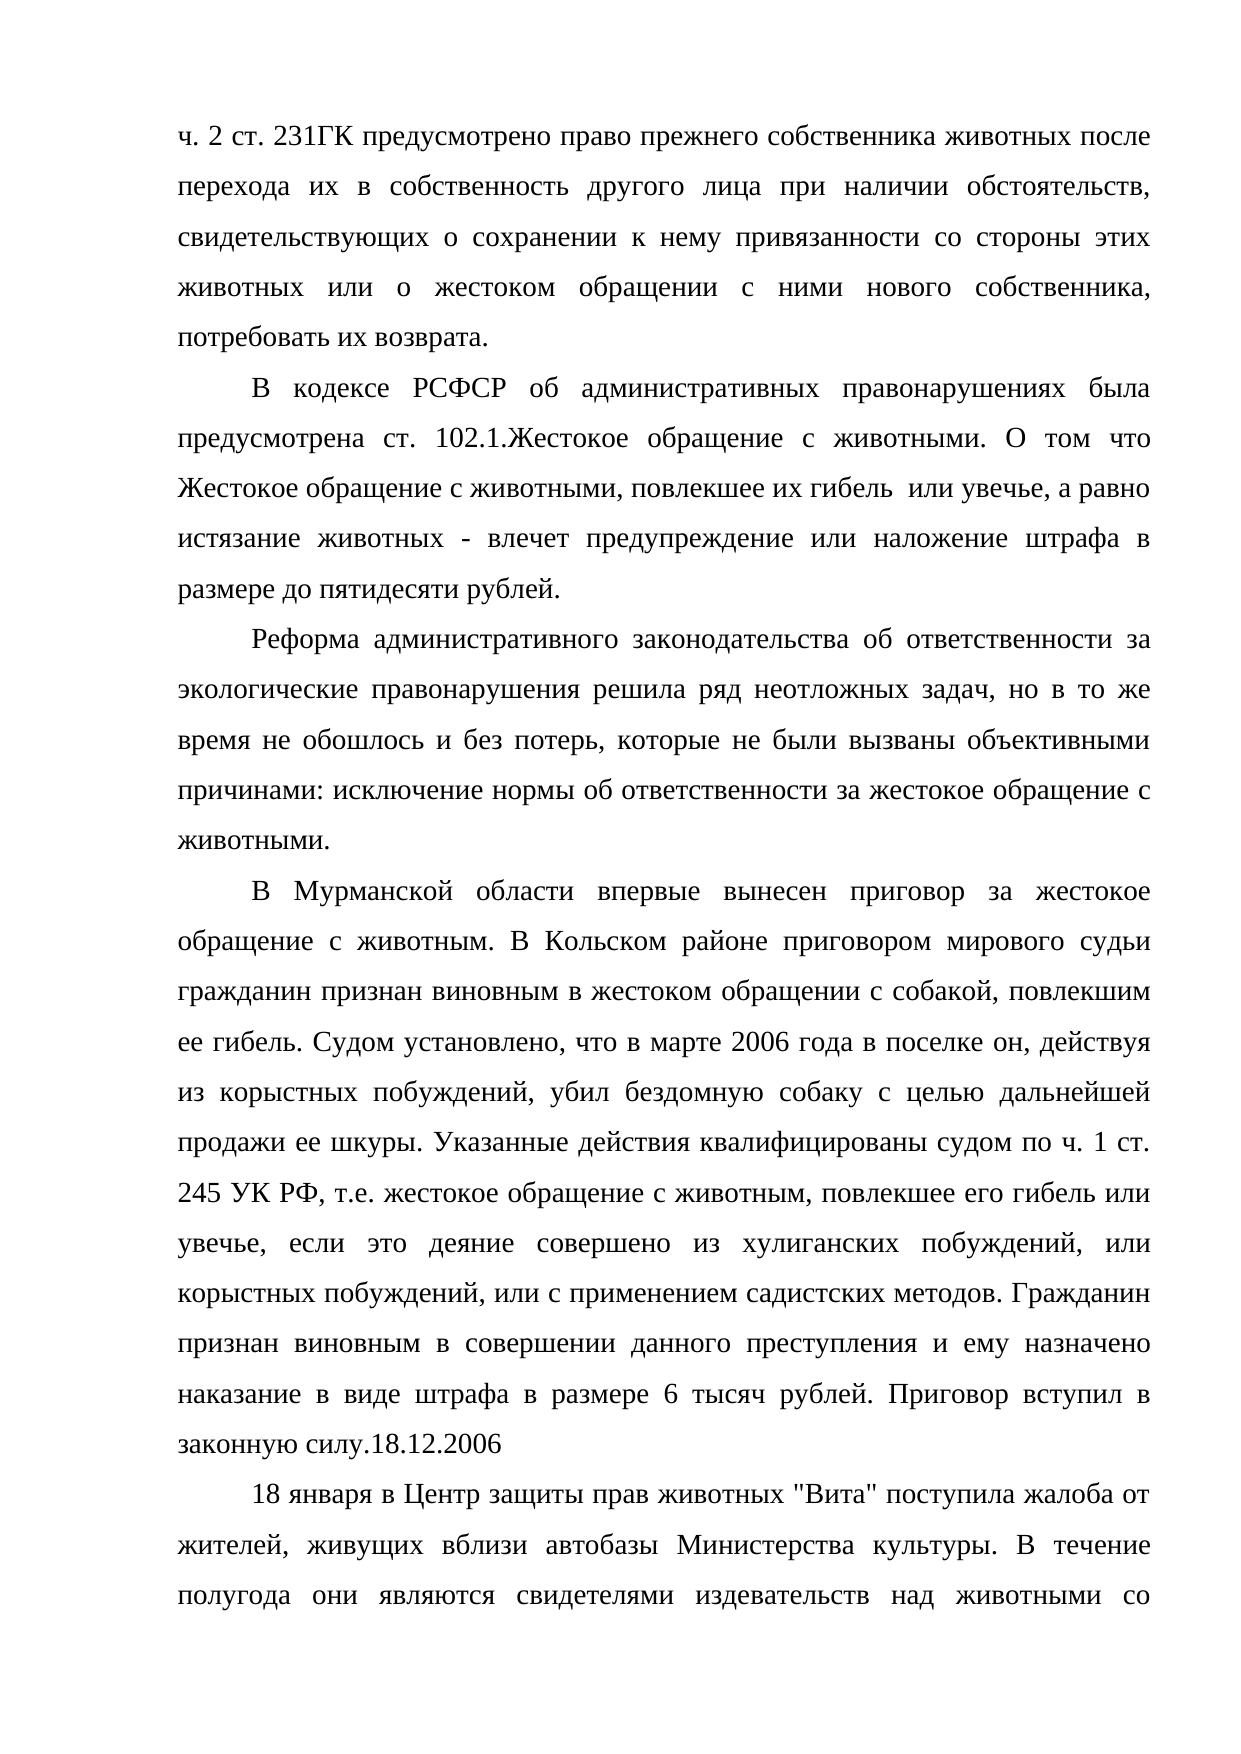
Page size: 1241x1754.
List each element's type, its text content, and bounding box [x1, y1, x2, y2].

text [177, 1477, 1152, 1611]
text Реформа административного законодательства об ответственности за экологические правонарушения решила ряд неотложных задач, но в то же время не обошлось и без потерь, которые не были вызваны объективными причинами: исключение нормы об ответственности за жестокое обращение с животными. [177, 621, 1152, 856]
text В кодексе РСФСР об административных правонарушениях была предусмотрена ст. 102.1.Жестокое обращение с животными. О том что Жестокое обращение с животными, повлекшее их гибель или увечье, а равно истязание животных - влечет предупреждение или наложение штрафа в размере до пятидесяти рублей. [177, 370, 1152, 604]
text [177, 118, 1152, 353]
text В Мурманской области впервые вынесен приговор за жестокое обращение с животным. В Кольском районе приговором мирового судьи гражданин признан виновным в жестоком обращении с собакой, повлекшим ее гибель. Судом установлено, что в марте 2006 года в поселке он, действуя из корыстных побуждений, убил бездомную собаку с целью дальнейшей продажи ее шкуры. Указанные действия квалифицированы судом по ч. 1 ст. 245 УК РФ, т.е. жестокое обращение с животным, повлекшее его гибель или увечье, если это деяние совершено из хулиганских побуждений, или корыстных побуждений, или с применением садистских методов. Гражданин признан виновным в совершении данного преступления и ему назначено наказание в виде штрафа в размере 6 тысяч рублей. Приговор вступил в законную силу.18.12.2006 [177, 873, 1152, 1460]
